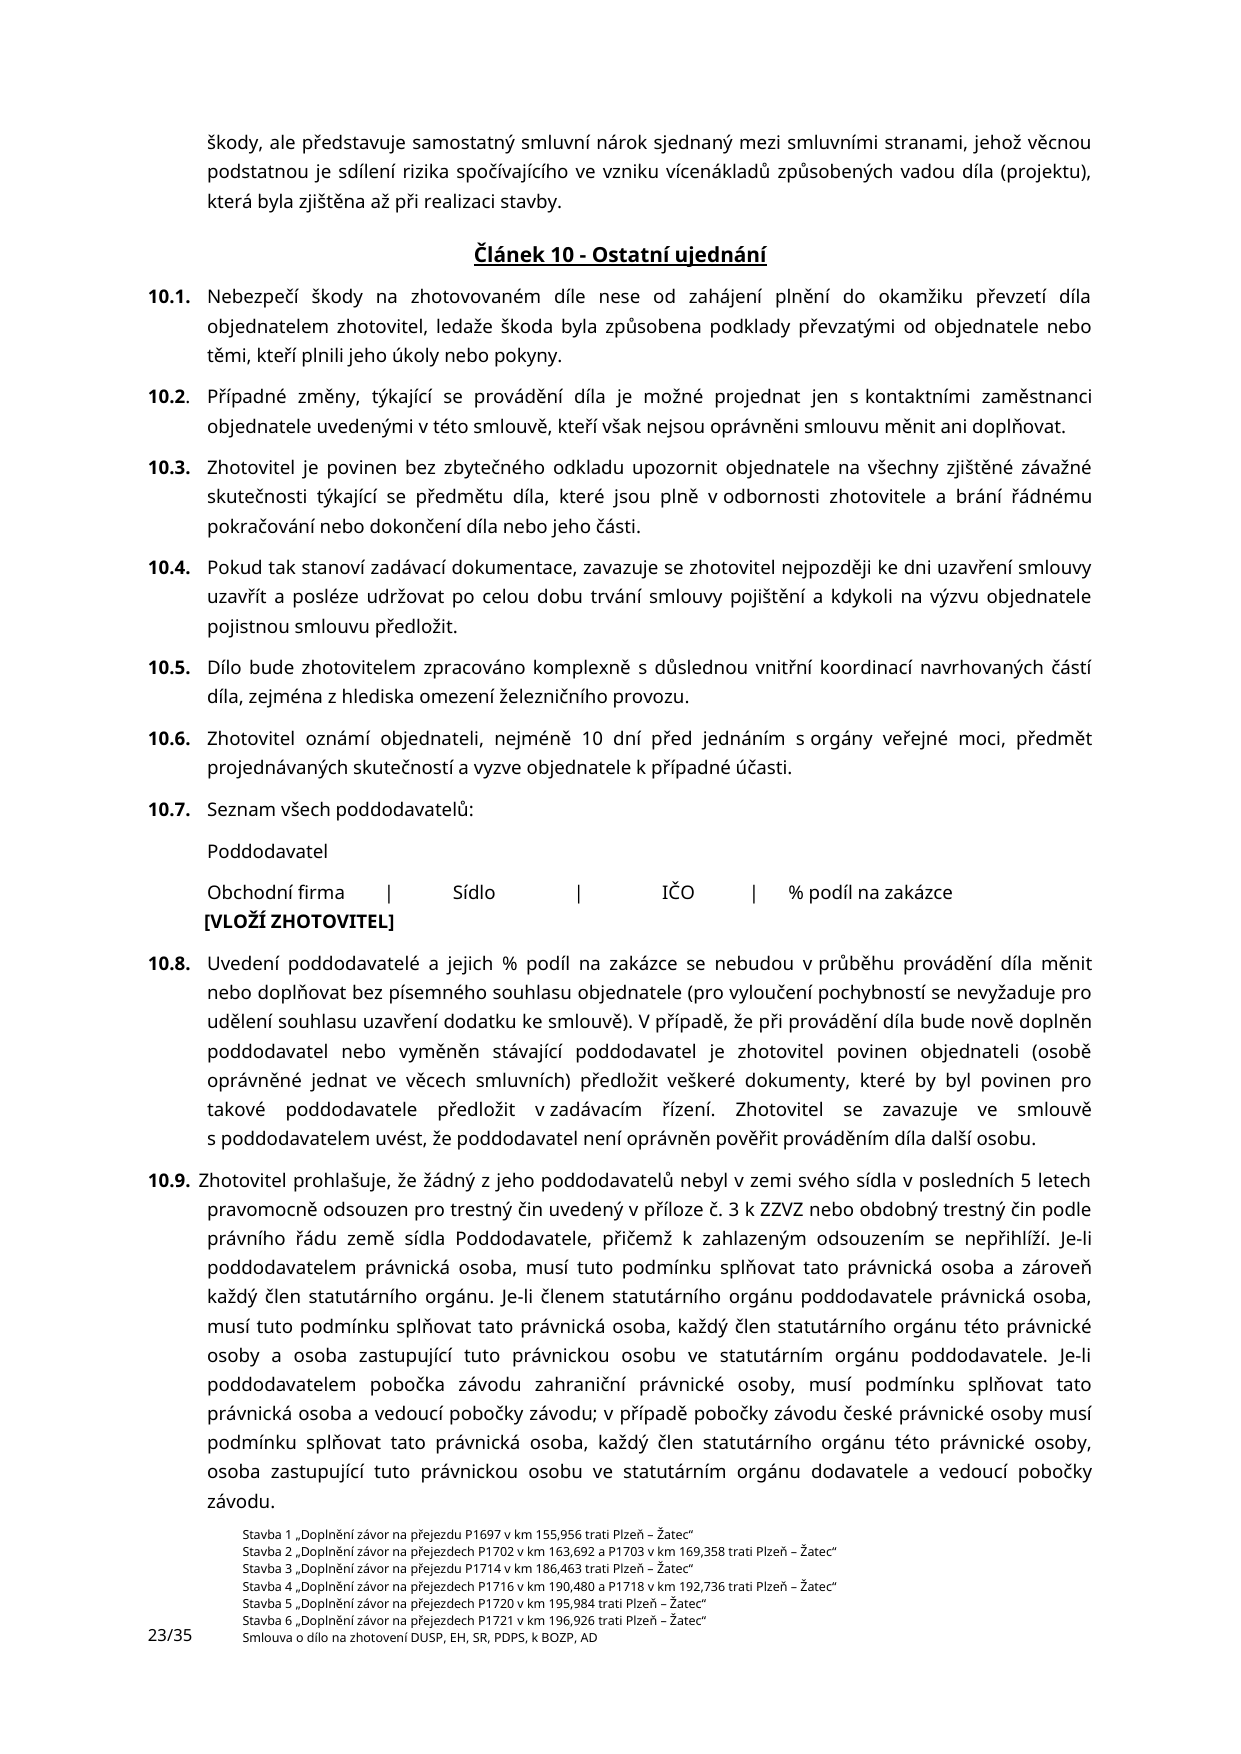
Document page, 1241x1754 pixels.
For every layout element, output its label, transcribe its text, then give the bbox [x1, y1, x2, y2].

text Obchodní firma | Sídlo | IČO | % podíl na zakázce [151, 876, 1092, 906]
text 10.4. Pokud tak stanoví zadávací dokumentace, zavazuje se zhotovitel nejpozději ke dni uzavření smlouvy uzavřít a posléze udržovat po celou dobu trvání smlouvy pojištění a kdykoli na výzvu objednatele pojistnou smlouvu předložit. [148, 551, 1092, 639]
text 10.7. Seznam všech poddodavatelů: [148, 793, 1092, 822]
text 10.5. Dílo bude zhotovitelem zpracováno komplexně s důslednou vnitřní koordinací navrhovaných částí díla, zejména z hlediska omezení železničního provozu. [148, 651, 1092, 710]
text 10.2. Případné změny, týkající se provádění díla je možné projednat jen s kontaktními zaměstnanci objednatele uvedenými v této smlouvě, kteří však nejsou oprávněni smlouvu měnit ani doplňovat. [148, 381, 1092, 439]
text [VLOŽÍ ZHOTOVITEL] [148, 906, 1092, 935]
text 10.3. Zhotovitel je povinen bez zbytečného odkladu upozornit objednatele na všechny zjištěné závažné skutečnosti týkající se předmětu díla, které jsou plně v odbornosti zhotovitele a brání řádnému pokračování nebo dokončení díla nebo jeho části. [148, 451, 1092, 539]
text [148, 126, 1092, 214]
text 10.9. Zhotovitel prohlašuje, že žádný z jeho poddodavatelů nebyl v zemi svého sídla v posledních 5 letech pravomocně odsouzen pro trestný čin uvedený v příloze č. 3 k ZZVZ nebo obdobný trestný čin podle právního řádu země sídla Poddodavatele, přičemž k zahlazeným odsouzením se nepřihlíží. Je-li poddodavatelem právnická osoba, musí tuto podmínku splňovat tato právnická osoba a zároveň každý člen statutárního orgánu. Je-li členem statutárního orgánu poddodavatele právnická osoba, musí tuto podmínku splňovat tato právnická osoba, každý člen statutárního orgánu této právnické osoby a osoba zastupující tuto právnickou osobu ve statutárním orgánu poddodavatele. Je-li poddodavatelem pobočka závodu zahraniční právnické osoby, musí podmínku splňovat tato právnická osoba a vedoucí pobočky závodu; v případě pobočky závodu české právnické osoby musí podmínku splňovat tato právnická osoba, každý člen statutárního orgánu této právnické osoby, osoba zastupující tuto právnickou osobu ve statutárním orgánu dodavatele a vedoucí pobočky závodu. [148, 1164, 1092, 1514]
text 10.1. Nebezpečí škody na zhotovovaném díle nese od zahájení plnění do okamžiku převzetí díla objednatelem zhotovitel, ledaže škoda byla způsobena podklady převzatými od objednatele nebo těmi, kteří plnili jeho úkoly nebo pokyny. [148, 281, 1092, 368]
text Poddodavatel [204, 835, 1092, 864]
subtitle Článek 10 - Ostatní ujednání [148, 239, 1092, 268]
text 10.8. Uvedení poddodavatelé a jejich % podíl na zakázce se nebudou v průběhu provádění díla měnit nebo doplňovat bez písemného souhlasu objednatele (pro vyloučení pochybností se nevyžaduje pro udělení souhlasu uzavření dodatku ke smlouvě). V případě, že při provádění díla bude nově doplněn poddodavatel nebo vyměněn stávající poddodavatel je zhotovitel povinen objednateli (osobě oprávněné jednat ve věcech smluvních) předložit veškeré dokumenty, které by byl povinen pro takové poddodavatele předložit v zadávacím řízení. Zhotovitel se zavazuje ve smlouvě s poddodavatelem uvést, že poddodavatel není oprávněn pověřit prováděním díla další osobu. [148, 947, 1092, 1151]
text 10.6. Zhotovitel oznámí objednateli, nejméně 10 dní před jednáním s orgány veřejné moci, předmět projednávaných skutečností a vyzve objednatele k případné účasti. [148, 722, 1092, 781]
